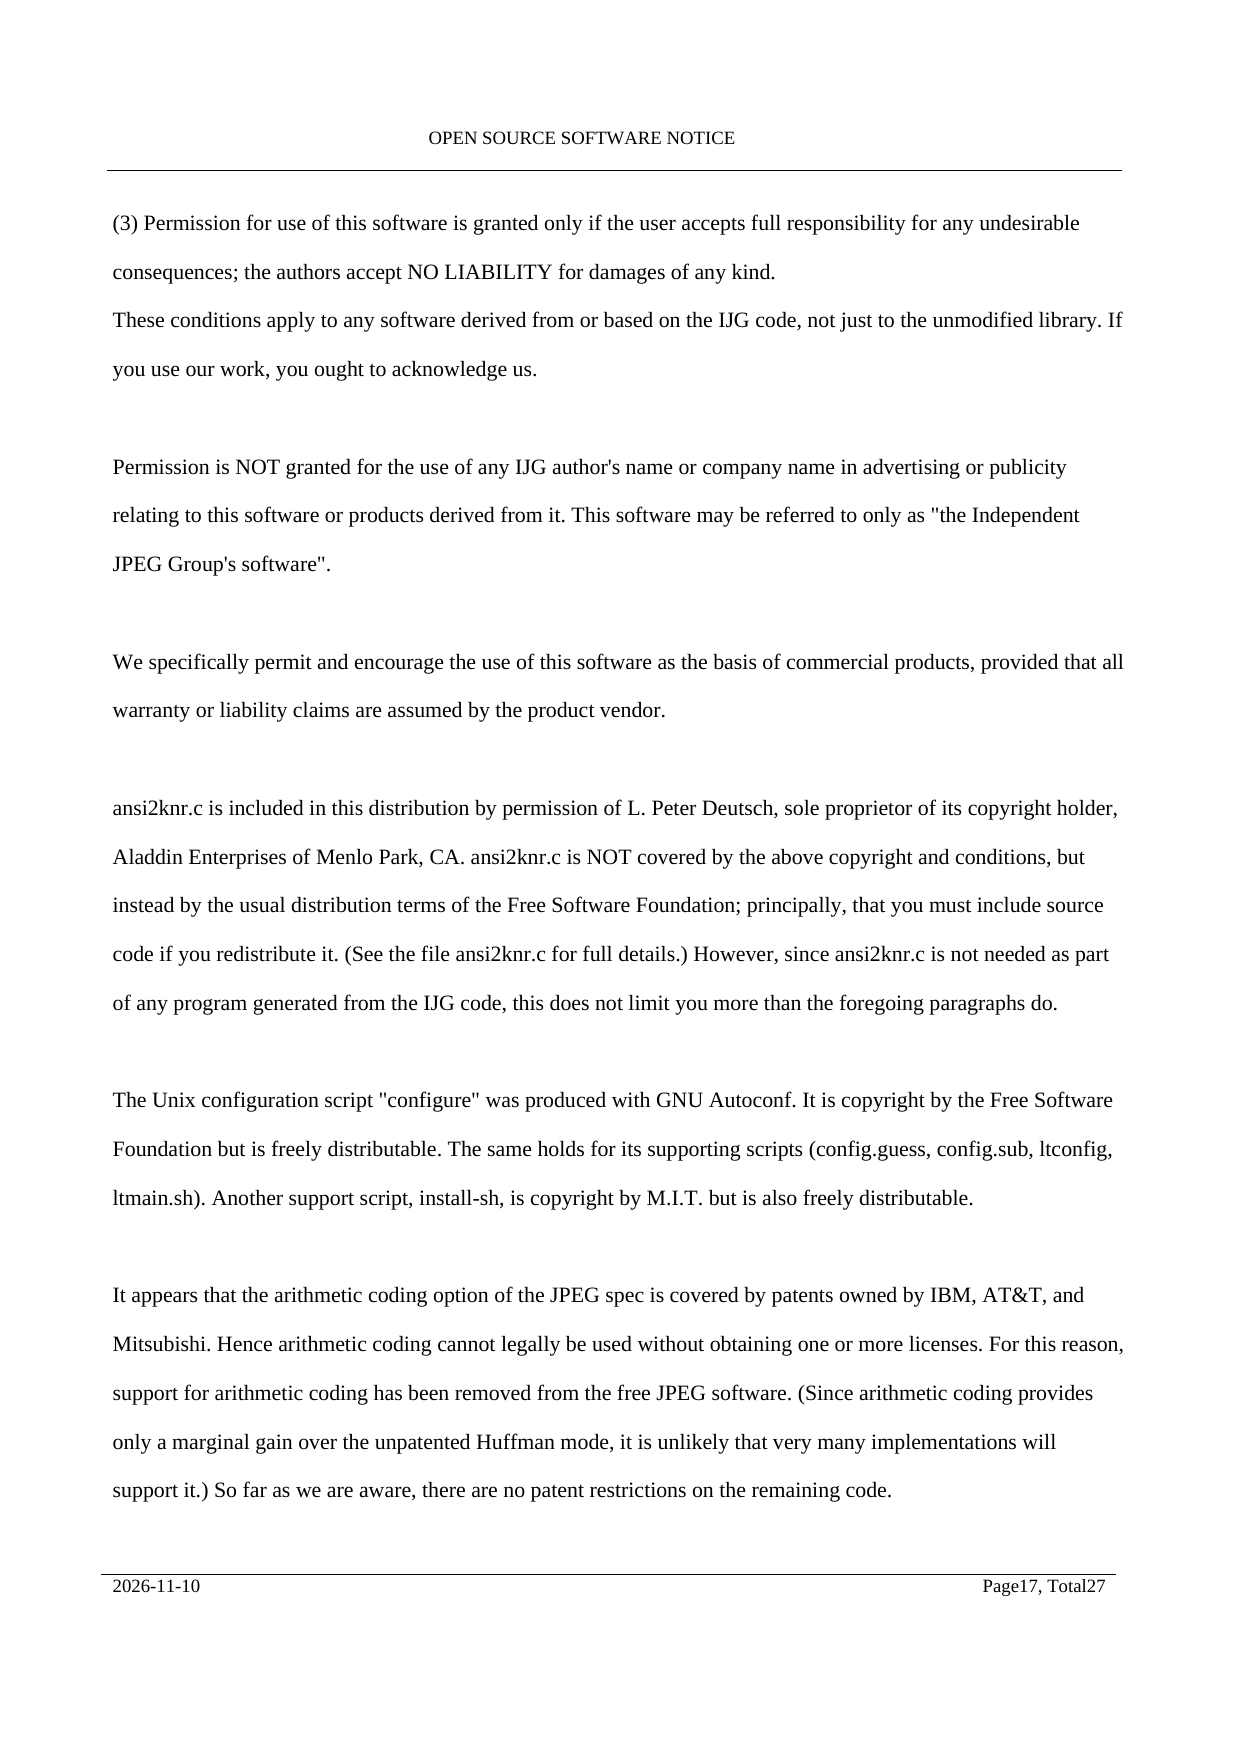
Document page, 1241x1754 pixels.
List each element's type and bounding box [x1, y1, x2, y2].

text [112, 206, 1128, 1506]
